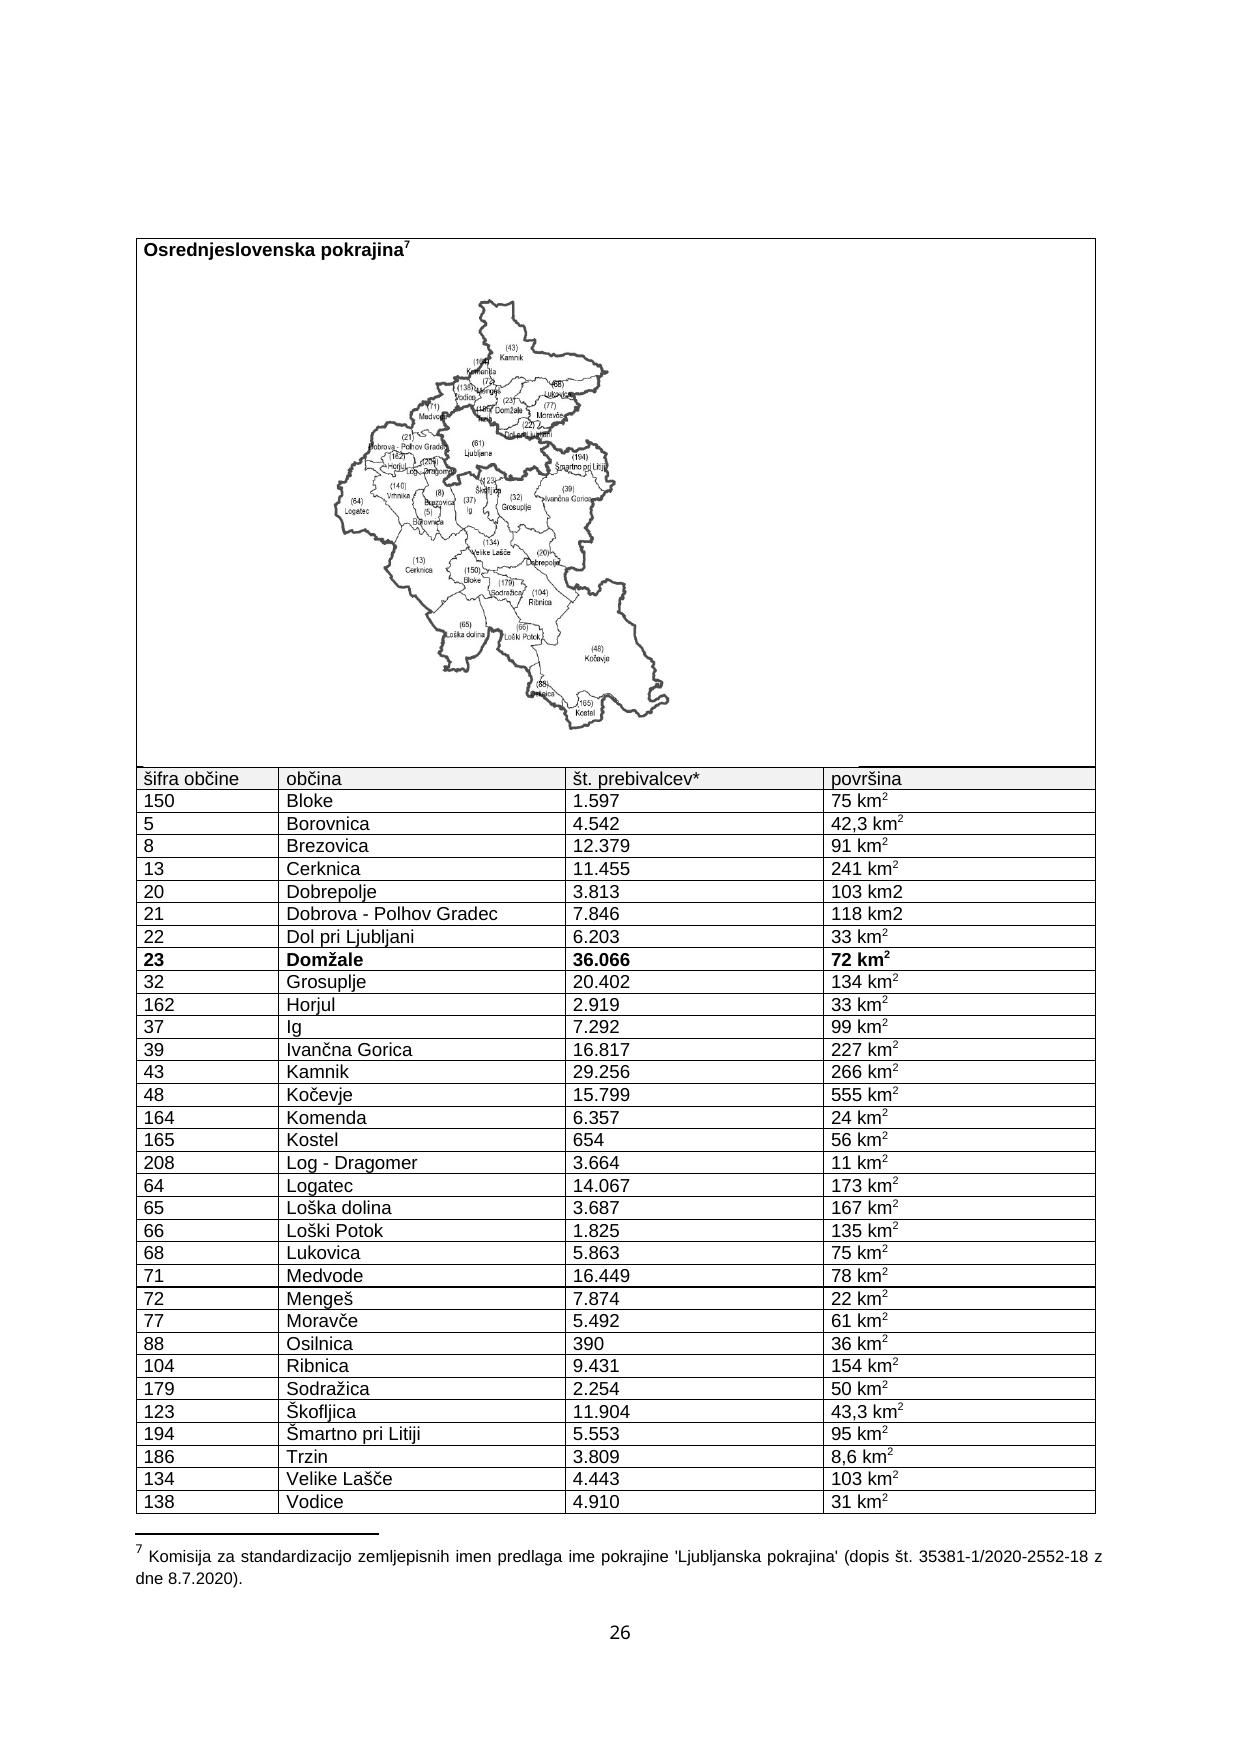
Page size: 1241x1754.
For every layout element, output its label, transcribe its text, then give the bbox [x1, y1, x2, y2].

table_cell 15.799 [566, 1084, 823, 1106]
table_cell Šmartno pri Litiji [279, 1423, 565, 1444]
table_cell 2.919 [566, 994, 823, 1015]
table_cell 103 km2 [824, 881, 1095, 902]
table_cell 5.553 [566, 1423, 823, 1444]
table_cell 29.256 [566, 1061, 823, 1083]
table_cell Log - Dragomer [279, 1152, 565, 1173]
table_cell 3.664 [566, 1152, 823, 1173]
table_cell Brezovica [279, 835, 565, 857]
table_cell 167 km2 [824, 1197, 1095, 1218]
table_cell 4.443 [566, 1468, 823, 1490]
table_cell Moravče [279, 1310, 565, 1332]
table_cell 48 [137, 1084, 278, 1106]
table_cell Ig [279, 1016, 565, 1038]
table_cell Trzin [279, 1446, 565, 1467]
table_cell 68 [137, 1242, 278, 1264]
table_cell 88 [137, 1333, 278, 1354]
table_cell 11.455 [566, 858, 823, 879]
table_cell 164 [137, 1107, 278, 1128]
table_cell Vodice [279, 1491, 565, 1512]
table_cell 266 km2 [824, 1061, 1095, 1083]
table_cell 36.066 [566, 948, 823, 970]
table_cell Sodražica [279, 1378, 565, 1399]
table_cell Mengeš [279, 1288, 565, 1309]
table_cell Škofljica [279, 1400, 565, 1422]
table_cell 5.863 [566, 1242, 823, 1264]
table_cell 31 km2 [824, 1491, 1095, 1512]
table_cell 7.874 [566, 1288, 823, 1309]
table_cell Borovnica [279, 813, 565, 834]
table_cell 654 [566, 1129, 823, 1151]
table_cell Logatec [279, 1174, 565, 1196]
table_cell 11 km2 [824, 1152, 1095, 1173]
table_cell Loški Potok [279, 1220, 565, 1241]
table_cell 123 [137, 1400, 278, 1422]
table_cell 208 [137, 1152, 278, 1173]
table_cell Velike Lašče [279, 1468, 565, 1490]
table_cell 75 km2 [824, 1242, 1095, 1264]
table_cell 66 [137, 1220, 278, 1241]
table_cell 56 km2 [824, 1129, 1095, 1151]
table_cell Medvode [279, 1265, 565, 1286]
table_cell 134 km2 [824, 971, 1095, 992]
table_cell 6.357 [566, 1107, 823, 1128]
table_cell 8 [137, 835, 278, 857]
table_cell Dobrova - Polhov Gradec [279, 903, 565, 925]
table_cell 33 km2 [824, 994, 1095, 1015]
table_cell 91 km2 [824, 835, 1095, 857]
table_cell 103 km2 [824, 1468, 1095, 1490]
table_cell 162 [137, 994, 278, 1015]
table_cell 118 km2 [824, 903, 1095, 925]
table_cell 37 [137, 1016, 278, 1038]
table_cell Kamnik [279, 1061, 565, 1083]
table_cell 11.904 [566, 1400, 823, 1422]
table_cell šifra občine [137, 768, 278, 789]
table_cell 22 km2 [824, 1288, 1095, 1309]
table_cell 14.067 [566, 1174, 823, 1196]
table_cell 227 km2 [824, 1039, 1095, 1060]
table_cell 65 [137, 1197, 278, 1218]
table_cell 12.379 [566, 835, 823, 857]
table_cell 20 [137, 881, 278, 902]
table_cell 21 [137, 903, 278, 925]
table_cell 22 [137, 926, 278, 947]
table_cell 4.910 [566, 1491, 823, 1512]
table_cell 16.817 [566, 1039, 823, 1060]
table_cell 75 km2 [824, 790, 1095, 812]
table_cell Grosuplje [279, 971, 565, 992]
table_cell 241 km2 [824, 858, 1095, 879]
table_cell 71 [137, 1265, 278, 1286]
table_cell 165 [137, 1129, 278, 1151]
table_cell Komenda [279, 1107, 565, 1128]
table_cell 77 [137, 1310, 278, 1332]
table_cell 8,6 km2 [824, 1446, 1095, 1467]
table_cell 3.687 [566, 1197, 823, 1218]
table_cell 78 km2 [824, 1265, 1095, 1286]
table_cell 39 [137, 1039, 278, 1060]
table_cell 5 [137, 813, 278, 834]
table_cell 33 km2 [824, 926, 1095, 947]
table_cell 173 km2 [824, 1174, 1095, 1196]
table_cell površina [824, 768, 1095, 789]
table_cell 3.809 [566, 1446, 823, 1467]
table_cell 32 [137, 971, 278, 992]
table_cell 72 [137, 1288, 278, 1309]
table_cell občina [279, 768, 565, 789]
table_cell 186 [137, 1446, 278, 1467]
table_cell 7.846 [566, 903, 823, 925]
table_cell št. prebivalcev* [566, 768, 823, 789]
table_cell 150 [137, 790, 278, 812]
table_cell Lukovica [279, 1242, 565, 1264]
table_cell 6.203 [566, 926, 823, 947]
table_cell 99 km2 [824, 1016, 1095, 1038]
table_cell Horjul [279, 994, 565, 1015]
table_cell 135 km2 [824, 1220, 1095, 1241]
table_cell Loška dolina [279, 1197, 565, 1218]
table_cell Cerknica [279, 858, 565, 879]
table_cell 1.597 [566, 790, 823, 812]
table_cell 43,3 km2 [824, 1400, 1095, 1422]
table_cell 50 km2 [824, 1378, 1095, 1399]
table_cell Ribnica [279, 1355, 565, 1377]
table_cell Dobrepolje [279, 881, 565, 902]
table_header Osrednjeslovenska pokrajina [137, 239, 1095, 766]
table_cell 390 [566, 1333, 823, 1354]
table_cell Domžale [279, 948, 565, 970]
table_cell 4.542 [566, 813, 823, 834]
table_cell 64 [137, 1174, 278, 1196]
table_cell Ivančna Gorica [279, 1039, 565, 1060]
table_cell 3.813 [566, 881, 823, 902]
table_cell 7.292 [566, 1016, 823, 1038]
table_cell 36 km2 [824, 1333, 1095, 1354]
table_cell 9.431 [566, 1355, 823, 1377]
table_cell 5.492 [566, 1310, 823, 1332]
table_cell 194 [137, 1423, 278, 1444]
table_cell 20.402 [566, 971, 823, 992]
table_cell Kočevje [279, 1084, 565, 1106]
table_cell 154 km2 [824, 1355, 1095, 1377]
table_cell Osilnica [279, 1333, 565, 1354]
table_cell 23 [137, 948, 278, 970]
table_cell Bloke [279, 790, 565, 812]
table_cell 138 [137, 1491, 278, 1512]
table_cell Dol pri Ljubljani [279, 926, 565, 947]
table_cell 42,3 km2 [824, 813, 1095, 834]
table_cell 72 km2 [824, 948, 1095, 970]
table_cell 13 [137, 858, 278, 879]
table_cell 95 km2 [824, 1423, 1095, 1444]
table_cell 61 km2 [824, 1310, 1095, 1332]
table_cell 179 [137, 1378, 278, 1399]
table_cell 104 [137, 1355, 278, 1377]
table_cell Kostel [279, 1129, 565, 1151]
picture [143, 260, 859, 767]
table_cell 2.254 [566, 1378, 823, 1399]
table_cell 24 km2 [824, 1107, 1095, 1128]
table_cell 43 [137, 1061, 278, 1083]
table_cell 134 [137, 1468, 278, 1490]
table_cell 16.449 [566, 1265, 823, 1286]
table_cell 555 km2 [824, 1084, 1095, 1106]
table_cell 1.825 [566, 1220, 823, 1241]
